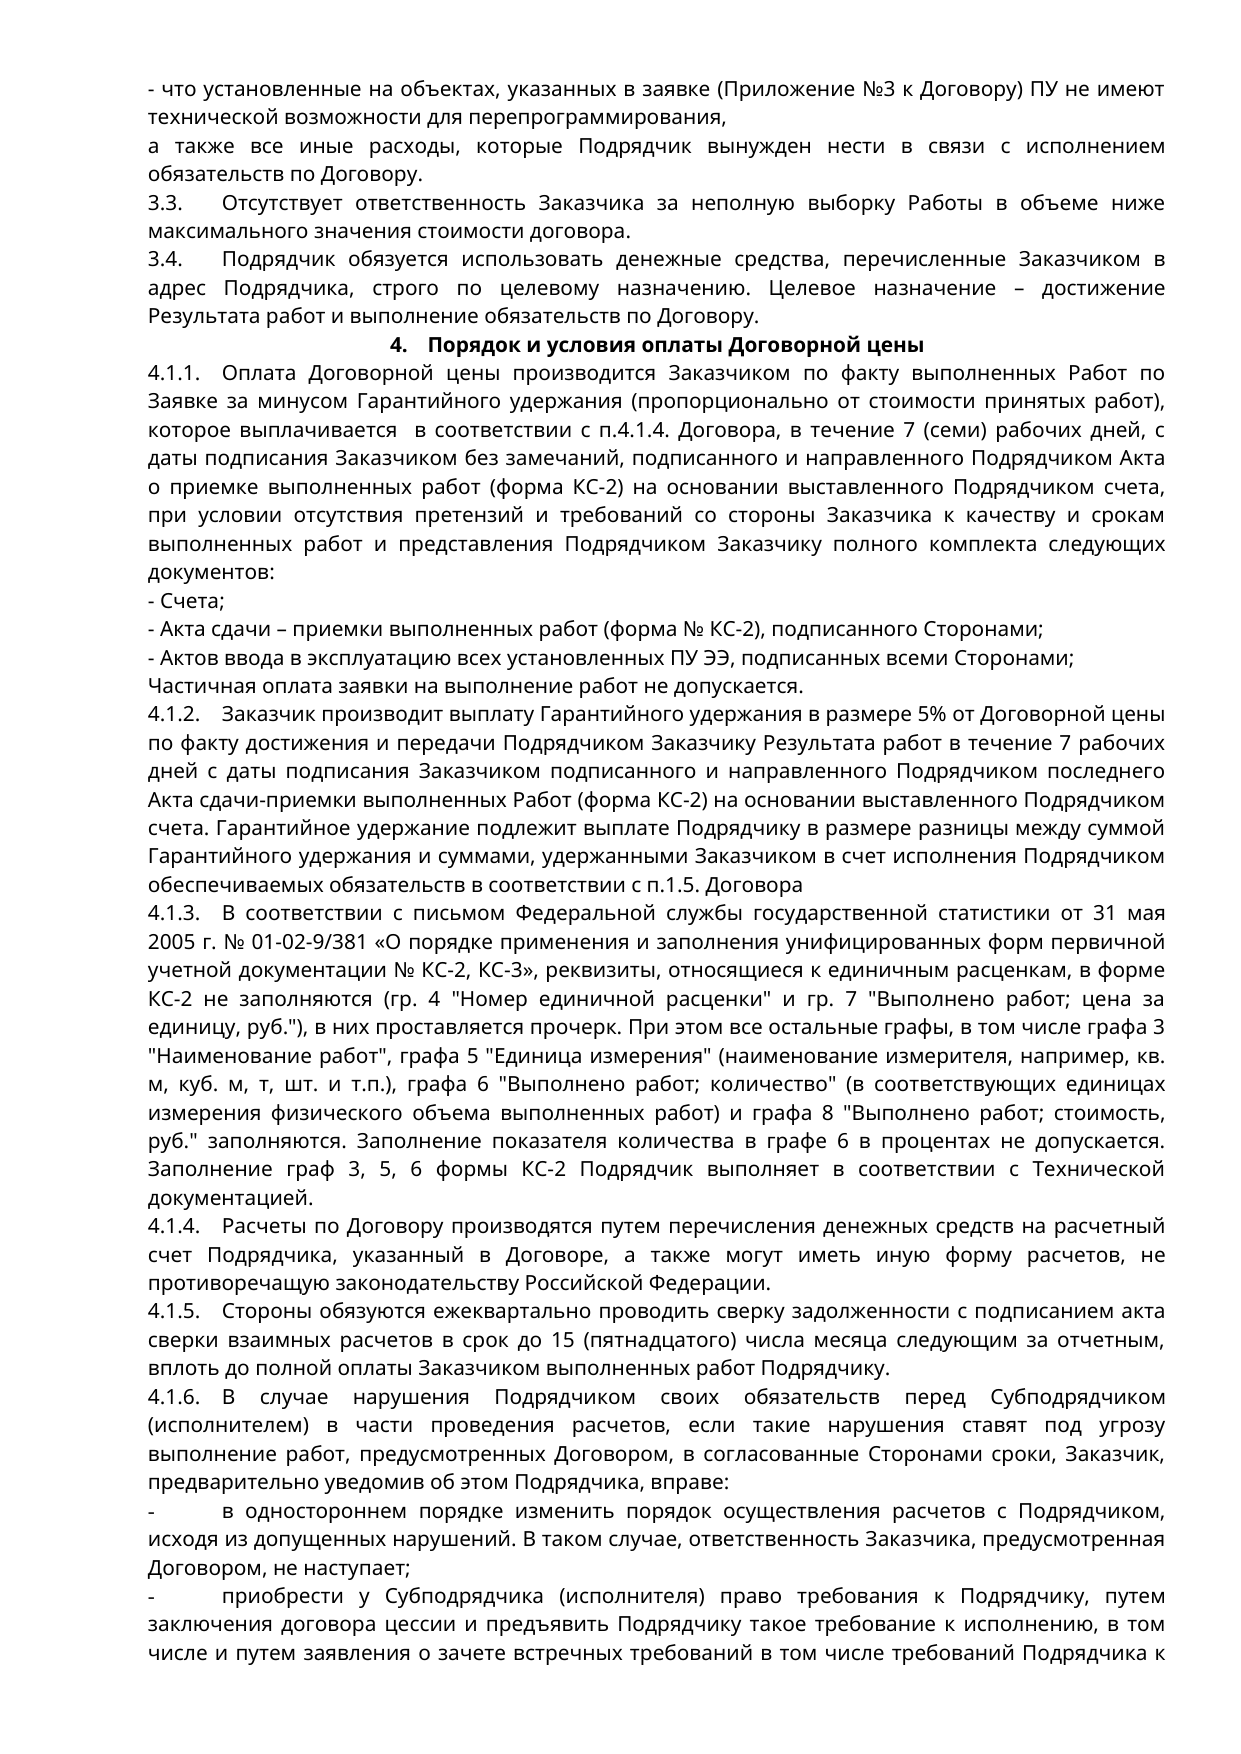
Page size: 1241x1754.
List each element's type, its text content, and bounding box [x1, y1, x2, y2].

list а также все иные расходы, которые Подрядчик вынужден нести в связи с исполнением обязательств по Договору. [148, 131, 1167, 188]
text - Счета; [148, 586, 1167, 614]
list В случае нарушения Подрядчиком своих обязательств перед Субподрядчиком (исполнителем) в части проведения расчетов, если такие нарушения ставят под угрозу выполнение работ, предусмотренных Договором, в согласованные Сторонами сроки, Заказчик, предварительно уведомив об этом Подрядчика, вправе: [148, 1382, 1167, 1496]
text Частичная оплата заявки на выполнение работ не допускается. [148, 671, 1167, 699]
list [148, 1581, 1167, 1666]
text - Акта сдачи – приемки выполненных работ (форма № КС-2), подписанного Сторонами; [148, 614, 1167, 643]
list - что установленные на объектах, указанных в заявке (Приложение №3 к Договору) ПУ не имеют технической возможности для перепрограммирования, [148, 74, 1167, 131]
list Порядок и условия оплаты Договорной цены [148, 330, 1167, 358]
list Оплата Договорной цены производится Заказчиком по факту выполненных Работ по Заявке за минусом Гарантийного удержания (пропорционально от стоимости принятых работ), которое выплачивается в соответствии с п.4.1.4. Договора, в течение 7 (семи) рабочих дней, с даты подписания Заказчиком без замечаний, подписанного и направленного Подрядчиком Акта о приемке выполненных работ (форма КС-2) на основании выставленного Подрядчиком счета, при условии отсутствия претензий и требований со стороны Заказчика к качеству и срокам выполненных работ и представления Подрядчиком Заказчику полного комплекта следующих документов: [148, 358, 1167, 586]
list Стороны обязуются ежеквартально проводить сверку задолженности с подписанием акта сверки взаимных расчетов в срок до 15 (пятнадцатого) числа месяца следующим за отчетным, вплоть до полной оплаты Заказчиком выполненных работ Подрядчику. [148, 1297, 1167, 1382]
list Отсутствует ответственность Заказчика за неполную выборку Работы в объеме ниже максимального значения стоимости договора. [148, 188, 1167, 244]
text - Актов ввода в эксплуатацию всех установленных ПУ ЭЭ, подписанных всеми Сторонами; [148, 643, 1167, 671]
list в одностороннем порядке изменить порядок осуществления расчетов с Подрядчиком, исходя из допущенных нарушений. В таком случае, ответственность Заказчика, предусмотренная Договором, не наступает; [148, 1496, 1167, 1581]
list Расчеты по Договору производятся путем перечисления денежных средств на расчетный счет Подрядчика, указанный в Договоре, а также могут иметь иную форму расчетов, не противоречащую законодательству Российской Федерации. [148, 1211, 1167, 1297]
list В соответствии с письмом Федеральной службы государственной статистики от 31 мая 2005 г. № 01-02-9/381 «О порядке применения и заполнения унифицированных форм первичной учетной документации № КС-2, КС-3», реквизиты, относящиеся к единичным расценкам, в форме КС-2 не заполняются (гр. 4 "Номер единичной расценки" и гр. 7 "Выполнено работ; цена за единицу, руб."), в них проставляется прочерк. При этом все остальные графы, в том числе графа 3 "Наименование работ", графа 5 "Единица измерения" (наименование измерителя, например, кв. м, куб. м, т, шт. и т.п.), графа 6 "Выполнено работ; количество" (в соответствующих единицах измерения физического объема выполненных работ) и графа 8 "Выполнено работ; стоимость, руб." заполняются. Заполнение показателя количества в графе 6 в процентах не допускается. Заполнение граф 3, 5, 6 формы КС-2 Подрядчик выполняет в соответствии с Технической документацией. [148, 898, 1167, 1211]
list Подрядчик обязуется использовать денежные средства, перечисленные Заказчиком в адрес Подрядчика, строго по целевому назначению. Целевое назначение – достижение Результата работ и выполнение обязательств по Договору. [148, 244, 1167, 330]
list Заказчик производит выплату Гарантийного удержания в размере 5% от Договорной цены по факту достижения и передачи Подрядчиком Заказчику Результата работ в течение 7 рабочих дней с даты подписания Заказчиком подписанного и направленного Подрядчиком последнего Акта сдачи-приемки выполненных Работ (форма КС-2) на основании выставленного Подрядчиком счета. Гарантийное удержание подлежит выплате Подрядчику в размере разницы между суммой Гарантийного удержания и суммами, удержанными Заказчиком в счет исполнения Подрядчиком обеспечиваемых обязательств в соответствии с п.1.5. Договора [148, 699, 1167, 898]
